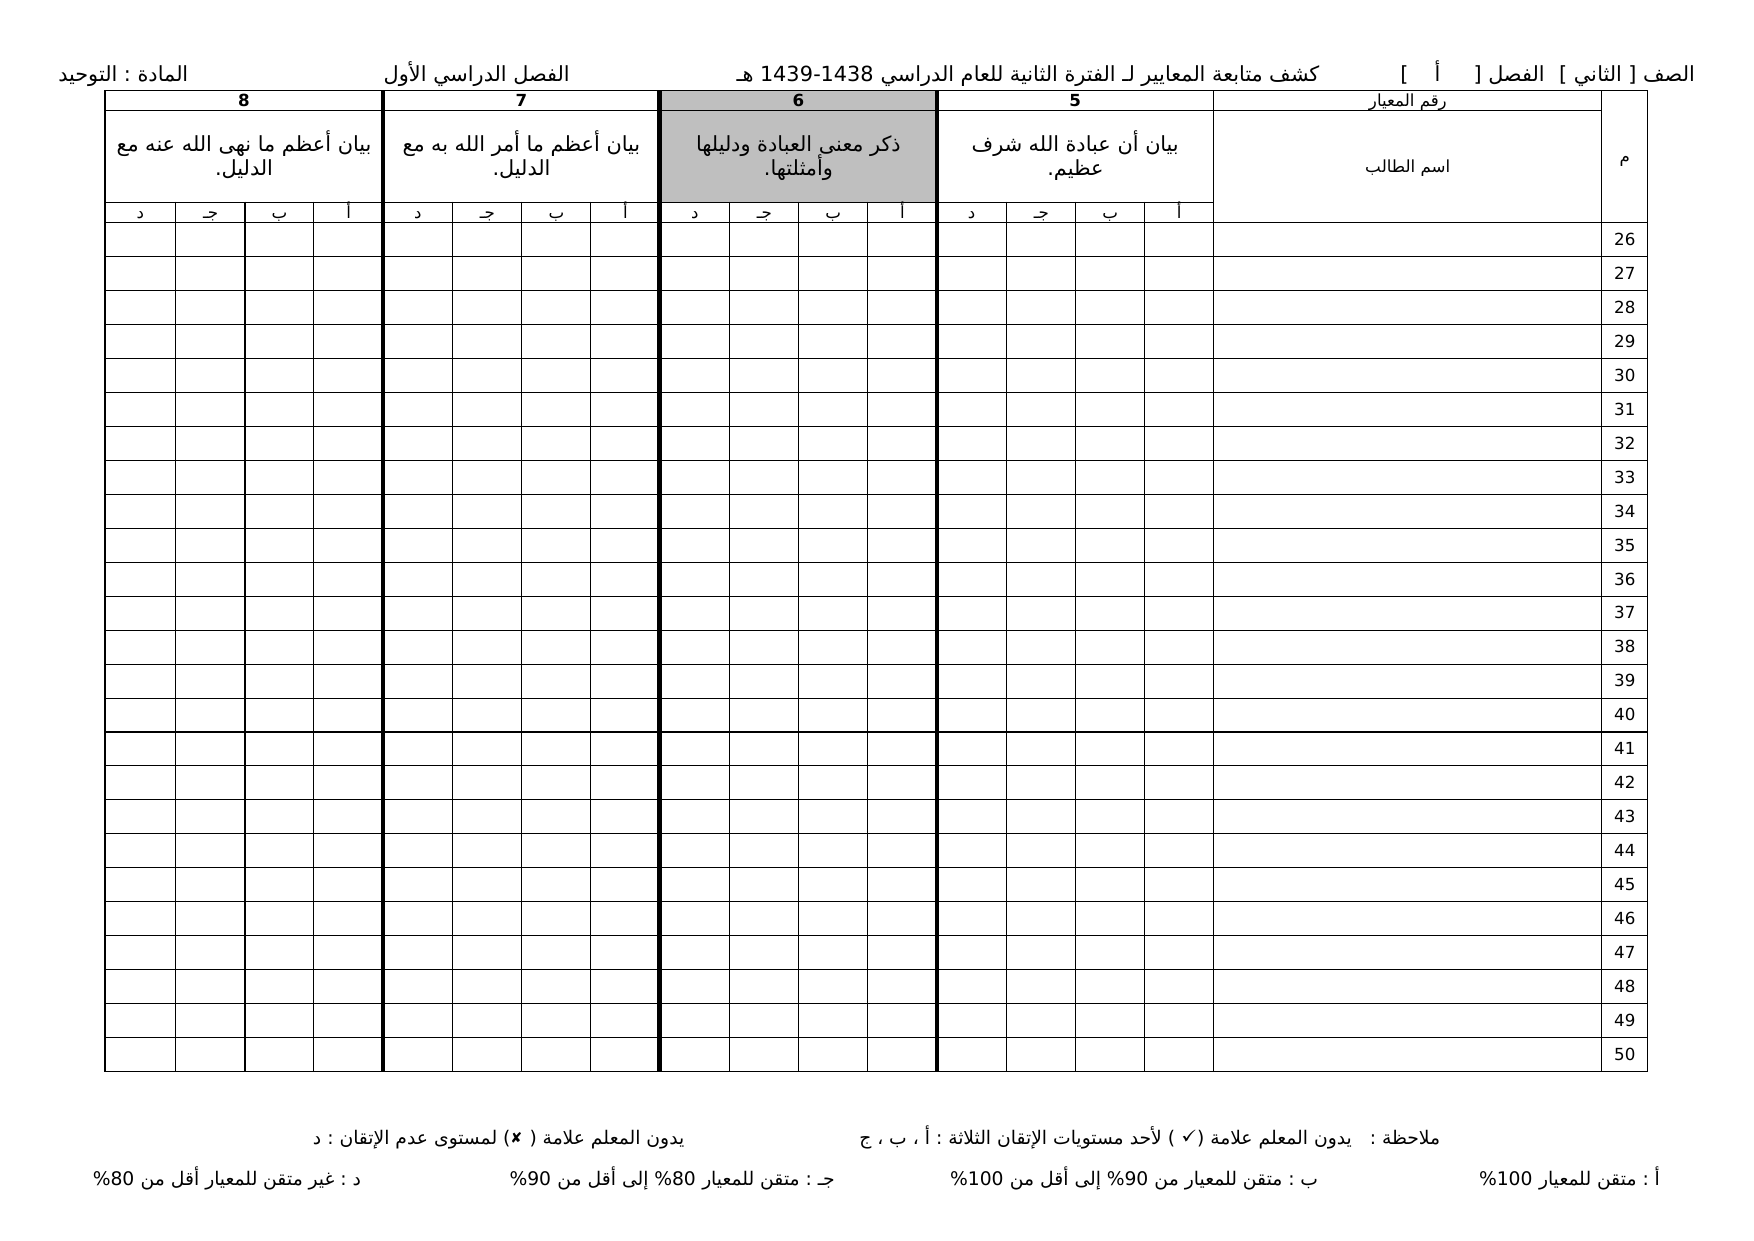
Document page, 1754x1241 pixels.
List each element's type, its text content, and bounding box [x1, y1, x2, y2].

table_cell [799, 699, 867, 731]
table_cell [730, 1038, 798, 1071]
table_cell [453, 359, 521, 392]
table_cell [246, 529, 313, 562]
table_cell [1007, 733, 1075, 765]
table_cell [453, 529, 521, 562]
table_cell [176, 1038, 244, 1071]
table_cell [522, 597, 590, 629]
table_cell [1076, 631, 1144, 663]
table_cell [385, 868, 452, 901]
table_cell [868, 325, 935, 358]
table_cell [799, 665, 867, 697]
table_header 5 [939, 91, 1213, 110]
table_cell [1007, 597, 1075, 629]
table_cell [176, 665, 244, 697]
table_cell [385, 597, 452, 629]
table_cell [868, 970, 935, 1003]
table_cell [176, 495, 244, 528]
table_cell [314, 699, 381, 731]
table_cell [730, 699, 798, 731]
table_cell [106, 325, 175, 358]
table_cell [246, 427, 313, 460]
table_cell [1076, 834, 1144, 867]
table_cell [662, 393, 729, 426]
table_cell [868, 495, 935, 528]
table_cell [799, 393, 867, 426]
table_cell [1214, 766, 1601, 799]
table_cell 40 [1602, 699, 1647, 731]
table_cell [176, 563, 244, 596]
table_cell 31 [1602, 393, 1647, 426]
table_cell [314, 631, 381, 663]
table_cell [591, 766, 657, 799]
table_cell 27 [1602, 257, 1647, 290]
table_cell [799, 766, 867, 799]
table_header م [1602, 91, 1647, 222]
table_cell [591, 902, 657, 935]
table_cell [1145, 495, 1213, 528]
table_cell [176, 834, 244, 867]
table_cell [453, 291, 521, 324]
table_cell [176, 868, 244, 901]
table_cell [314, 291, 381, 324]
table_cell [522, 223, 590, 256]
table_cell [730, 393, 798, 426]
table_cell [453, 257, 521, 290]
table_cell [246, 631, 313, 663]
table_cell [1145, 223, 1213, 256]
table_cell [868, 936, 935, 969]
table_cell [591, 1004, 657, 1037]
table_cell [385, 461, 452, 494]
table_cell [730, 223, 798, 256]
table_cell [176, 291, 244, 324]
table_cell [1145, 868, 1213, 901]
table_cell [799, 325, 867, 358]
table_cell [939, 902, 1006, 935]
table_cell [1145, 257, 1213, 290]
table_cell [314, 257, 381, 290]
table_cell [730, 936, 798, 969]
table_cell [246, 800, 313, 833]
table_cell [1076, 291, 1144, 324]
table_cell [385, 631, 452, 663]
table_cell [868, 902, 935, 935]
table_cell [106, 733, 175, 765]
table_cell [662, 1004, 729, 1037]
table_cell [246, 257, 313, 290]
table_cell [176, 393, 244, 426]
table_cell د [662, 203, 729, 222]
table_cell [1145, 631, 1213, 663]
table_cell [246, 665, 313, 697]
table_cell [939, 699, 1006, 731]
table_cell [730, 970, 798, 1003]
table_cell [1145, 563, 1213, 596]
table_cell [314, 733, 381, 765]
table_cell [730, 1004, 798, 1037]
table_cell [522, 325, 590, 358]
table_cell [1007, 325, 1075, 358]
table_cell [246, 495, 313, 528]
table_cell [662, 495, 729, 528]
table_cell [385, 529, 452, 562]
table_cell [1214, 427, 1601, 460]
table_cell [385, 427, 452, 460]
table_cell [246, 1004, 313, 1037]
table_cell [246, 359, 313, 392]
table_cell [522, 766, 590, 799]
table_cell [799, 495, 867, 528]
table_cell [1076, 529, 1144, 562]
table_cell [662, 665, 729, 697]
table_cell [1214, 461, 1601, 494]
table_cell [314, 970, 381, 1003]
table_cell [868, 1038, 935, 1071]
table_cell [522, 1004, 590, 1037]
table_cell [591, 733, 657, 765]
table_cell [385, 393, 452, 426]
table_cell 41 [1602, 733, 1647, 765]
table_cell [453, 902, 521, 935]
table_cell [246, 733, 313, 765]
table_cell [522, 699, 590, 731]
table_cell [939, 733, 1006, 765]
table_cell [1145, 902, 1213, 935]
table_cell [591, 699, 657, 731]
table_cell [1214, 223, 1601, 256]
table_cell [662, 257, 729, 290]
table_cell 44 [1602, 834, 1647, 867]
table_cell بيان أعظم ما نهى الله عنه مع الدليل. [106, 111, 381, 202]
table_cell [385, 834, 452, 867]
table_cell [799, 936, 867, 969]
table_cell [1076, 936, 1144, 969]
table_cell [730, 461, 798, 494]
table_cell [522, 868, 590, 901]
table_cell [868, 257, 935, 290]
table_cell [1076, 223, 1144, 256]
table_cell [799, 257, 867, 290]
table_cell [730, 834, 798, 867]
table_cell [1214, 902, 1601, 935]
table_cell ب [1076, 203, 1144, 222]
table_cell [453, 1004, 521, 1037]
table_cell [106, 529, 175, 562]
table_cell [314, 427, 381, 460]
table_cell [799, 970, 867, 1003]
table_cell [939, 936, 1006, 969]
table_cell [522, 529, 590, 562]
table_cell [591, 223, 657, 256]
table_cell [799, 291, 867, 324]
table_cell [106, 359, 175, 392]
table_cell [799, 427, 867, 460]
table_cell [106, 970, 175, 1003]
text الصف [ الثاني ] الفصل [ أ ] كشف متابعة المعايير لـ الفترة الثانية للعام الدراسي 1438-1439 هـ الفصل الدراسي الأول المادة : التوحيد [25, 62, 1728, 86]
table_cell [1214, 325, 1601, 358]
table_cell [246, 970, 313, 1003]
table_cell [106, 834, 175, 867]
table_cell [662, 461, 729, 494]
table_cell [314, 834, 381, 867]
table_cell [1214, 257, 1601, 290]
table_cell [662, 1038, 729, 1071]
table_cell [522, 257, 590, 290]
table_cell [1076, 665, 1144, 697]
table_cell [385, 699, 452, 731]
table_cell [939, 359, 1006, 392]
table_cell [868, 529, 935, 562]
table_cell [591, 597, 657, 629]
table_cell 34 [1602, 495, 1647, 528]
table_cell [106, 461, 175, 494]
table_cell [1145, 325, 1213, 358]
table_cell [799, 597, 867, 629]
table_cell [314, 800, 381, 833]
table_cell [522, 495, 590, 528]
table_cell [1007, 223, 1075, 256]
table_cell 37 [1602, 597, 1647, 629]
table_cell [1145, 597, 1213, 629]
table_cell 45 [1602, 868, 1647, 901]
table_cell [868, 766, 935, 799]
table_cell [246, 1038, 313, 1071]
table_cell أ [591, 203, 657, 222]
table_cell [730, 868, 798, 901]
table_cell [522, 902, 590, 935]
table_cell [176, 1004, 244, 1037]
table_cell [453, 766, 521, 799]
table_cell [1007, 834, 1075, 867]
table_cell [730, 325, 798, 358]
table_cell [730, 631, 798, 663]
table_cell [1214, 699, 1601, 731]
table_cell [1214, 665, 1601, 697]
table_cell [176, 325, 244, 358]
table_cell [385, 359, 452, 392]
table_cell 38 [1602, 631, 1647, 663]
table_cell 46 [1602, 902, 1647, 935]
table_cell [591, 257, 657, 290]
table_cell [176, 461, 244, 494]
table_cell [246, 834, 313, 867]
table_cell [106, 393, 175, 426]
table_cell [591, 291, 657, 324]
table_cell [939, 868, 1006, 901]
table_cell [1145, 461, 1213, 494]
table_cell [730, 733, 798, 765]
table_cell [1214, 631, 1601, 663]
table_cell [453, 393, 521, 426]
table_cell د [939, 203, 1006, 222]
table_cell [591, 529, 657, 562]
table_cell [1076, 325, 1144, 358]
table_cell [939, 970, 1006, 1003]
table_cell [1214, 597, 1601, 629]
table_cell [662, 834, 729, 867]
table_cell [1214, 1004, 1601, 1037]
table_cell [939, 325, 1006, 358]
table_cell [1007, 936, 1075, 969]
table_cell أ [1145, 203, 1213, 222]
table_cell [106, 800, 175, 833]
table_cell [1214, 393, 1601, 426]
table_cell [868, 291, 935, 324]
table_cell [591, 461, 657, 494]
table_cell [385, 223, 452, 256]
table_cell [246, 597, 313, 629]
table_cell 47 [1602, 936, 1647, 969]
table_cell [453, 427, 521, 460]
table_cell [939, 1038, 1006, 1071]
table_cell [662, 291, 729, 324]
table_cell [1007, 868, 1075, 901]
table_cell [1076, 359, 1144, 392]
table_cell [246, 223, 313, 256]
table_cell [314, 461, 381, 494]
table_cell [1145, 529, 1213, 562]
table_cell 49 [1602, 1004, 1647, 1037]
table_cell 30 [1602, 359, 1647, 392]
table_cell [939, 291, 1006, 324]
table_cell أ [314, 203, 381, 222]
table_cell [385, 563, 452, 596]
table_cell [1145, 834, 1213, 867]
table_cell [1214, 529, 1601, 562]
table_cell [868, 834, 935, 867]
table_cell [1007, 427, 1075, 460]
table_cell [246, 902, 313, 935]
table_cell [1007, 970, 1075, 1003]
table_cell [939, 427, 1006, 460]
table_cell [106, 495, 175, 528]
table_cell [868, 699, 935, 731]
table_cell [314, 359, 381, 392]
table_cell [106, 223, 175, 256]
table_cell [176, 223, 244, 256]
table_cell [1076, 1038, 1144, 1071]
table_cell [730, 257, 798, 290]
table_cell [453, 936, 521, 969]
table_cell [868, 631, 935, 663]
table_cell [1214, 495, 1601, 528]
table_cell [1007, 665, 1075, 697]
table_cell [453, 325, 521, 358]
table_cell [314, 563, 381, 596]
table_cell [799, 868, 867, 901]
table_cell [868, 1004, 935, 1037]
table_cell [385, 291, 452, 324]
table_cell [176, 529, 244, 562]
table_cell [453, 563, 521, 596]
table_cell [1007, 461, 1075, 494]
table_cell 39 [1602, 665, 1647, 697]
table_cell [1145, 1004, 1213, 1037]
table_cell [591, 834, 657, 867]
table_cell ب [246, 203, 313, 222]
table_cell [1145, 359, 1213, 392]
table_cell [730, 766, 798, 799]
table_cell [453, 868, 521, 901]
table_cell [1076, 461, 1144, 494]
table_cell [385, 1038, 452, 1071]
table_cell [1145, 665, 1213, 697]
table_cell [314, 665, 381, 697]
table_cell [106, 936, 175, 969]
table_cell [1076, 902, 1144, 935]
table_cell [385, 970, 452, 1003]
table_cell [591, 393, 657, 426]
table_cell [1076, 970, 1144, 1003]
table_cell أ [868, 203, 935, 222]
table_cell [314, 325, 381, 358]
table_cell [1214, 733, 1601, 765]
table_cell [868, 733, 935, 765]
table_cell [176, 936, 244, 969]
table_cell [662, 970, 729, 1003]
table_cell [939, 766, 1006, 799]
table_cell [1214, 563, 1601, 596]
table_cell [1076, 1004, 1144, 1037]
table_cell [1076, 733, 1144, 765]
table_cell [1076, 800, 1144, 833]
table_cell [1214, 834, 1601, 867]
table_cell [1076, 868, 1144, 901]
table_cell [1145, 800, 1213, 833]
table_cell [453, 223, 521, 256]
table_cell [868, 427, 935, 460]
table_cell [799, 631, 867, 663]
table_cell [246, 699, 313, 731]
table_cell [1076, 563, 1144, 596]
table_cell [799, 733, 867, 765]
table_cell [453, 597, 521, 629]
table_cell [176, 902, 244, 935]
table_cell [1145, 291, 1213, 324]
table_cell [385, 936, 452, 969]
table_cell [799, 223, 867, 256]
table_cell [939, 529, 1006, 562]
table_cell [1145, 733, 1213, 765]
table_cell جـ [176, 203, 244, 222]
table_cell [662, 223, 729, 256]
table_cell [1145, 766, 1213, 799]
table_cell [1007, 359, 1075, 392]
table_cell [799, 529, 867, 562]
table_cell [1007, 699, 1075, 731]
table_cell [662, 529, 729, 562]
table_cell [591, 868, 657, 901]
table_cell [939, 393, 1006, 426]
table_cell [522, 733, 590, 765]
table_cell [662, 427, 729, 460]
table_cell بيان أن عبادة الله شرف عظيم. [939, 111, 1213, 202]
table_cell [662, 631, 729, 663]
table_cell 50 [1602, 1038, 1647, 1071]
table_cell [591, 631, 657, 663]
table_header 6 [662, 91, 935, 110]
table_cell [176, 631, 244, 663]
table_cell [591, 1038, 657, 1071]
table_cell [314, 223, 381, 256]
table_header 8 [106, 91, 381, 110]
table_cell [868, 359, 935, 392]
table_cell [176, 970, 244, 1003]
table_cell [246, 936, 313, 969]
table_cell [385, 257, 452, 290]
table_cell [591, 563, 657, 596]
table_cell جـ [1007, 203, 1075, 222]
table_cell [939, 597, 1006, 629]
table_cell [1007, 902, 1075, 935]
table_cell [1076, 495, 1144, 528]
table_cell [522, 427, 590, 460]
table_cell [522, 563, 590, 596]
table_cell [522, 834, 590, 867]
table_cell [730, 291, 798, 324]
table_cell [799, 834, 867, 867]
table_cell [453, 1038, 521, 1071]
table_cell [1214, 291, 1601, 324]
table_cell [453, 834, 521, 867]
table_cell [662, 733, 729, 765]
table_cell [868, 461, 935, 494]
table_cell جـ [730, 203, 798, 222]
table_cell [868, 563, 935, 596]
table_cell [1007, 1038, 1075, 1071]
table_cell [591, 800, 657, 833]
table_cell [246, 461, 313, 494]
table_cell [1007, 631, 1075, 663]
table_cell [662, 597, 729, 629]
table_cell [453, 699, 521, 731]
table_cell [662, 800, 729, 833]
table_cell [939, 631, 1006, 663]
table_cell 35 [1602, 529, 1647, 562]
table_cell [453, 733, 521, 765]
table_cell [522, 461, 590, 494]
table_cell اسم الطالب [1214, 111, 1601, 222]
table_cell [799, 461, 867, 494]
table_cell 42 [1602, 766, 1647, 799]
table_cell [385, 766, 452, 799]
table_header رقم المعيار [1214, 91, 1601, 110]
table_cell [246, 325, 313, 358]
table_cell [1214, 800, 1601, 833]
table_cell [868, 665, 935, 697]
table_cell [591, 970, 657, 1003]
table_cell [868, 223, 935, 256]
table_cell [522, 359, 590, 392]
table_cell [314, 766, 381, 799]
table_cell 48 [1602, 970, 1647, 1003]
table_cell [522, 800, 590, 833]
table_cell [246, 563, 313, 596]
table_cell [314, 529, 381, 562]
table_cell [453, 461, 521, 494]
table_cell [176, 800, 244, 833]
table_cell [522, 936, 590, 969]
table_cell [385, 902, 452, 935]
table_cell [106, 597, 175, 629]
table_cell 32 [1602, 427, 1647, 460]
table_cell [730, 902, 798, 935]
table_cell [1007, 393, 1075, 426]
table_cell [522, 1038, 590, 1071]
table_cell [1007, 257, 1075, 290]
table_cell [522, 631, 590, 663]
table_cell [314, 868, 381, 901]
table_cell [1076, 393, 1144, 426]
table_cell 28 [1602, 291, 1647, 324]
table_cell [314, 902, 381, 935]
table_cell د [385, 203, 452, 222]
table_cell [939, 495, 1006, 528]
table_header 7 [385, 91, 657, 110]
table_cell [1145, 393, 1213, 426]
table_cell [1145, 936, 1213, 969]
table_cell [1145, 427, 1213, 460]
table_cell [385, 1004, 452, 1037]
table_cell [662, 325, 729, 358]
table_cell ب [522, 203, 590, 222]
table_cell [176, 766, 244, 799]
table_cell ب [799, 203, 867, 222]
table_cell [799, 563, 867, 596]
table_cell [662, 902, 729, 935]
table_cell [799, 359, 867, 392]
table_cell [939, 461, 1006, 494]
table_cell 33 [1602, 461, 1647, 494]
table_cell [522, 665, 590, 697]
table_cell [1076, 597, 1144, 629]
table_cell [522, 291, 590, 324]
table_cell [385, 325, 452, 358]
table_cell [246, 291, 313, 324]
table_cell [730, 495, 798, 528]
table_cell [591, 359, 657, 392]
table_cell [939, 563, 1006, 596]
table_cell 26 [1602, 223, 1647, 256]
table_cell [591, 936, 657, 969]
table_cell [1145, 970, 1213, 1003]
table_cell [662, 699, 729, 731]
table_cell [730, 563, 798, 596]
table_cell [591, 665, 657, 697]
table_cell [939, 1004, 1006, 1037]
table_cell [176, 427, 244, 460]
table_cell [591, 325, 657, 358]
table_cell [522, 393, 590, 426]
table_cell [662, 766, 729, 799]
table_cell [314, 1038, 381, 1071]
table_cell [939, 834, 1006, 867]
table_cell [176, 733, 244, 765]
table_cell [106, 868, 175, 901]
table_cell [246, 766, 313, 799]
table_cell [662, 936, 729, 969]
table_cell د [106, 203, 175, 222]
table_cell [799, 902, 867, 935]
table_cell [662, 868, 729, 901]
table_cell [106, 902, 175, 935]
table_cell [1145, 699, 1213, 731]
table_cell [385, 495, 452, 528]
table_cell [106, 1004, 175, 1037]
table_cell [1214, 868, 1601, 901]
table_cell [730, 529, 798, 562]
table_cell 43 [1602, 800, 1647, 833]
table_cell [106, 766, 175, 799]
table_cell [1007, 1004, 1075, 1037]
table_cell [314, 597, 381, 629]
table_cell [939, 665, 1006, 697]
table_cell [1007, 563, 1075, 596]
table_cell [314, 1004, 381, 1037]
table_cell ذكر معنى العبادة ودليلها وأمثلتها. [662, 111, 935, 202]
table_cell [1007, 291, 1075, 324]
table_cell [1007, 529, 1075, 562]
table_cell [939, 800, 1006, 833]
table_cell [176, 597, 244, 629]
table_cell [385, 800, 452, 833]
table_cell [868, 597, 935, 629]
table_cell [868, 868, 935, 901]
table_cell [939, 223, 1006, 256]
table_cell [246, 393, 313, 426]
table_cell [453, 665, 521, 697]
table_cell [385, 665, 452, 697]
table_cell [1214, 936, 1601, 969]
table_cell [591, 427, 657, 460]
table_cell [868, 800, 935, 833]
table_cell [1076, 766, 1144, 799]
table_cell [385, 733, 452, 765]
table_cell [314, 495, 381, 528]
table_cell [1214, 1038, 1601, 1071]
table_cell [176, 359, 244, 392]
table_cell [939, 257, 1006, 290]
table_cell [106, 257, 175, 290]
table_cell [730, 359, 798, 392]
table_cell [730, 427, 798, 460]
table_cell [799, 1038, 867, 1071]
table_cell بيان أعظم ما أمر الله به مع الدليل. [385, 111, 657, 202]
table_cell [106, 427, 175, 460]
table_cell [1214, 359, 1601, 392]
table_cell [453, 970, 521, 1003]
table_cell [106, 563, 175, 596]
table_cell [1076, 699, 1144, 731]
table_cell [662, 359, 729, 392]
table_cell 29 [1602, 325, 1647, 358]
table_cell [106, 291, 175, 324]
table_cell [522, 970, 590, 1003]
table_cell [730, 597, 798, 629]
table_cell [453, 800, 521, 833]
table_cell [591, 495, 657, 528]
table_cell [730, 665, 798, 697]
table_cell [730, 800, 798, 833]
table_cell [1214, 970, 1601, 1003]
table_cell [246, 868, 313, 901]
table_cell [106, 1038, 175, 1071]
table_cell [314, 936, 381, 969]
table_cell [1145, 1038, 1213, 1071]
table_cell [1076, 257, 1144, 290]
table_cell [799, 800, 867, 833]
table_cell [662, 563, 729, 596]
table_cell [106, 631, 175, 663]
table_cell [1007, 495, 1075, 528]
table_cell [176, 699, 244, 731]
table_cell [106, 699, 175, 731]
table_cell [314, 393, 381, 426]
table_cell [799, 1004, 867, 1037]
table_cell [176, 257, 244, 290]
table_cell [106, 665, 175, 697]
table_cell جـ [453, 203, 521, 222]
table_cell [453, 631, 521, 663]
table_cell [1007, 766, 1075, 799]
table_cell [868, 393, 935, 426]
table_cell [1007, 800, 1075, 833]
table_cell [453, 495, 521, 528]
table_cell [1076, 427, 1144, 460]
table_cell 36 [1602, 563, 1647, 596]
